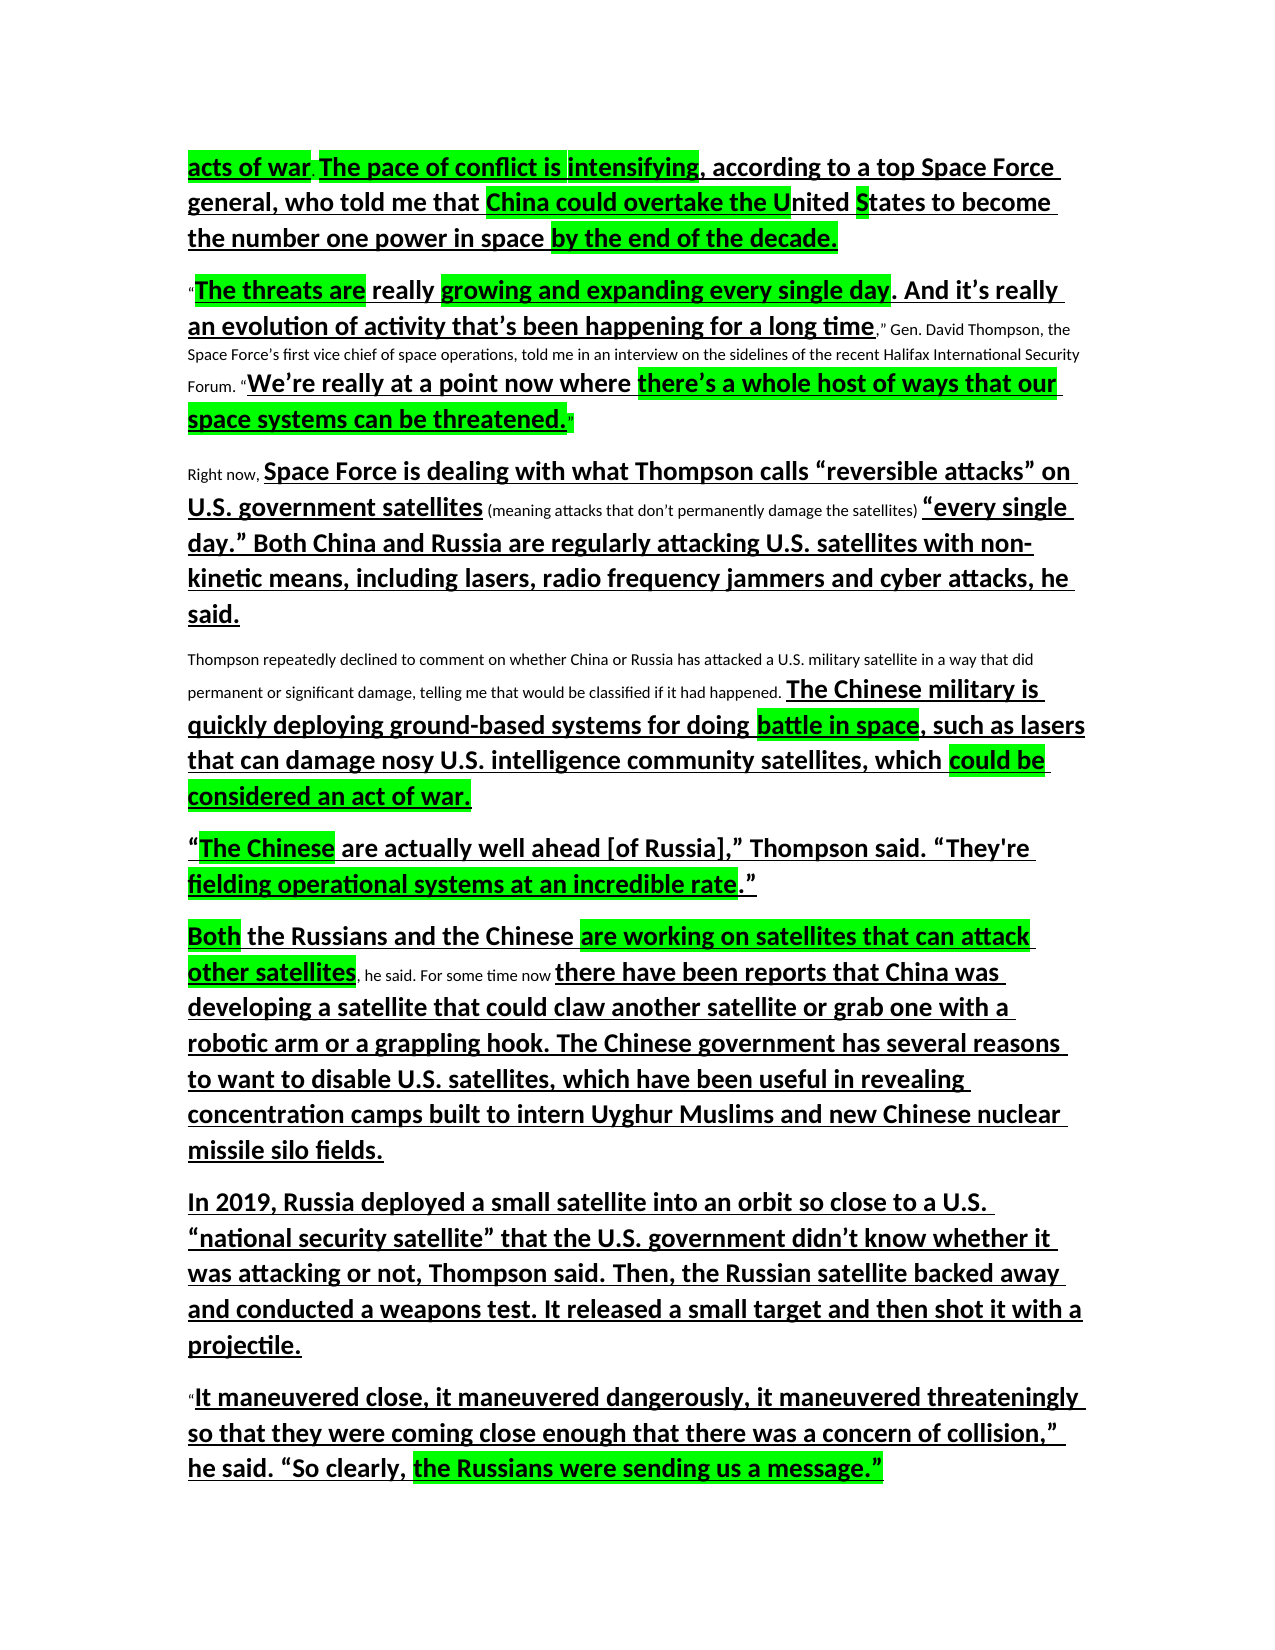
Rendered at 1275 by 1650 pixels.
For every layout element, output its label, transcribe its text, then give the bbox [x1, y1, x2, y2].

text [187, 150, 1087, 254]
text “It maneuvered close, it maneuvered dangerously, it maneuvered threateningly so that they were coming close enough that there was a concern of collision,” he said. “So clearly, the Russians were sending us a message.” [187, 1380, 1087, 1484]
text “The Chinese are actually well ahead [of Russia],” Thompson said. “They're fielding operational systems at an incredible rate.” [187, 831, 1087, 900]
text Both the Russians and the Chinese are working on satellites that can attack other satellites, he said. For some time now there have been reports that China was developing a satellite that could claw another satellite or grab one with a robotic arm or a grappling hook. The Chinese government has several reasons to want to disable U.S. satellites, which have been useful in revealing concentration camps built to intern Uyghur Muslims and new Chinese nuclear missile silo fields. [187, 919, 1087, 1166]
text Thompson repeatedly declined to comment on whether China or Russia has attacked a U.S. military satellite in a way that did permanent or significant damage, telling me that would be classified if it had happened. The Chinese military is quickly deploying ground-based systems for doing battle in space, such as lasers that can damage nosy U.S. intelligence community satellites, which could be considered an act of war. [187, 649, 1087, 812]
text Right now, Space Force is dealing with what Thompson calls “reversible attacks” on U.S. government satellites (meaning attacks that don’t permanently damage the satellites) “every single day.” Both China and Russia are regularly attacking U.S. satellites with non-kinetic means, including lasers, radio frequency jammers and cyber attacks, he said. [187, 454, 1087, 630]
text In 2019, Russia deployed a small satellite into an orbit so close to a U.S. “national security satellite” that the U.S. government didn’t know whether it was attacking or not, Thompson said. Then, the Russian satellite backed away and conducted a weapons test. It released a small target and then shot it with a projectile. [187, 1185, 1087, 1361]
text “The threats are really growing and expanding every single day. And it’s really an evolution of activity that’s been happening for a long time,” Gen. David Thompson, the Space Force’s first vice chief of space operations, told me in an interview on the sidelines of the recent Halifax International Security Forum. “We’re really at a point now where there’s a whole host of ways that our space systems can be threatened.” [187, 273, 1087, 435]
